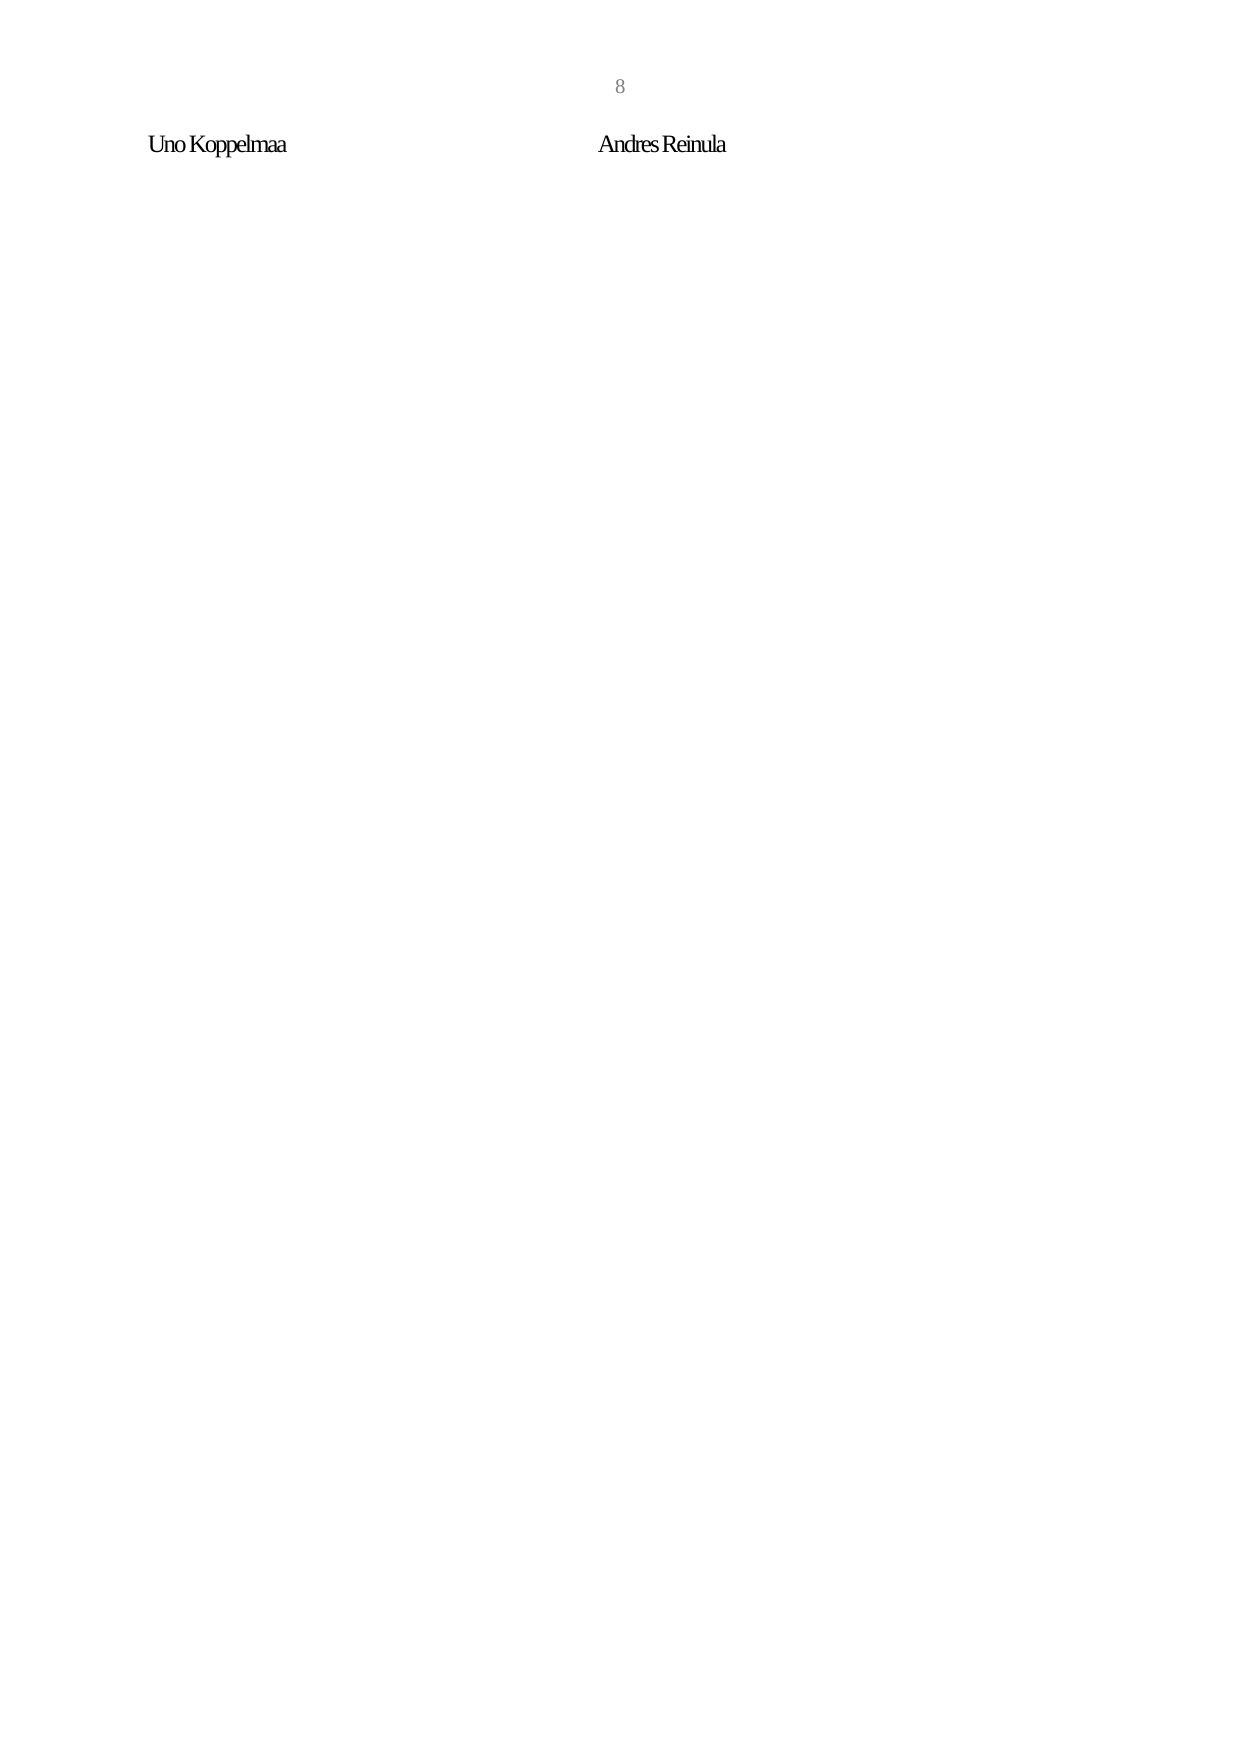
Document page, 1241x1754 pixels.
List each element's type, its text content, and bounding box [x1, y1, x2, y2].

text Uno Koppelmaa Andres Reinula [148, 133, 1093, 158]
